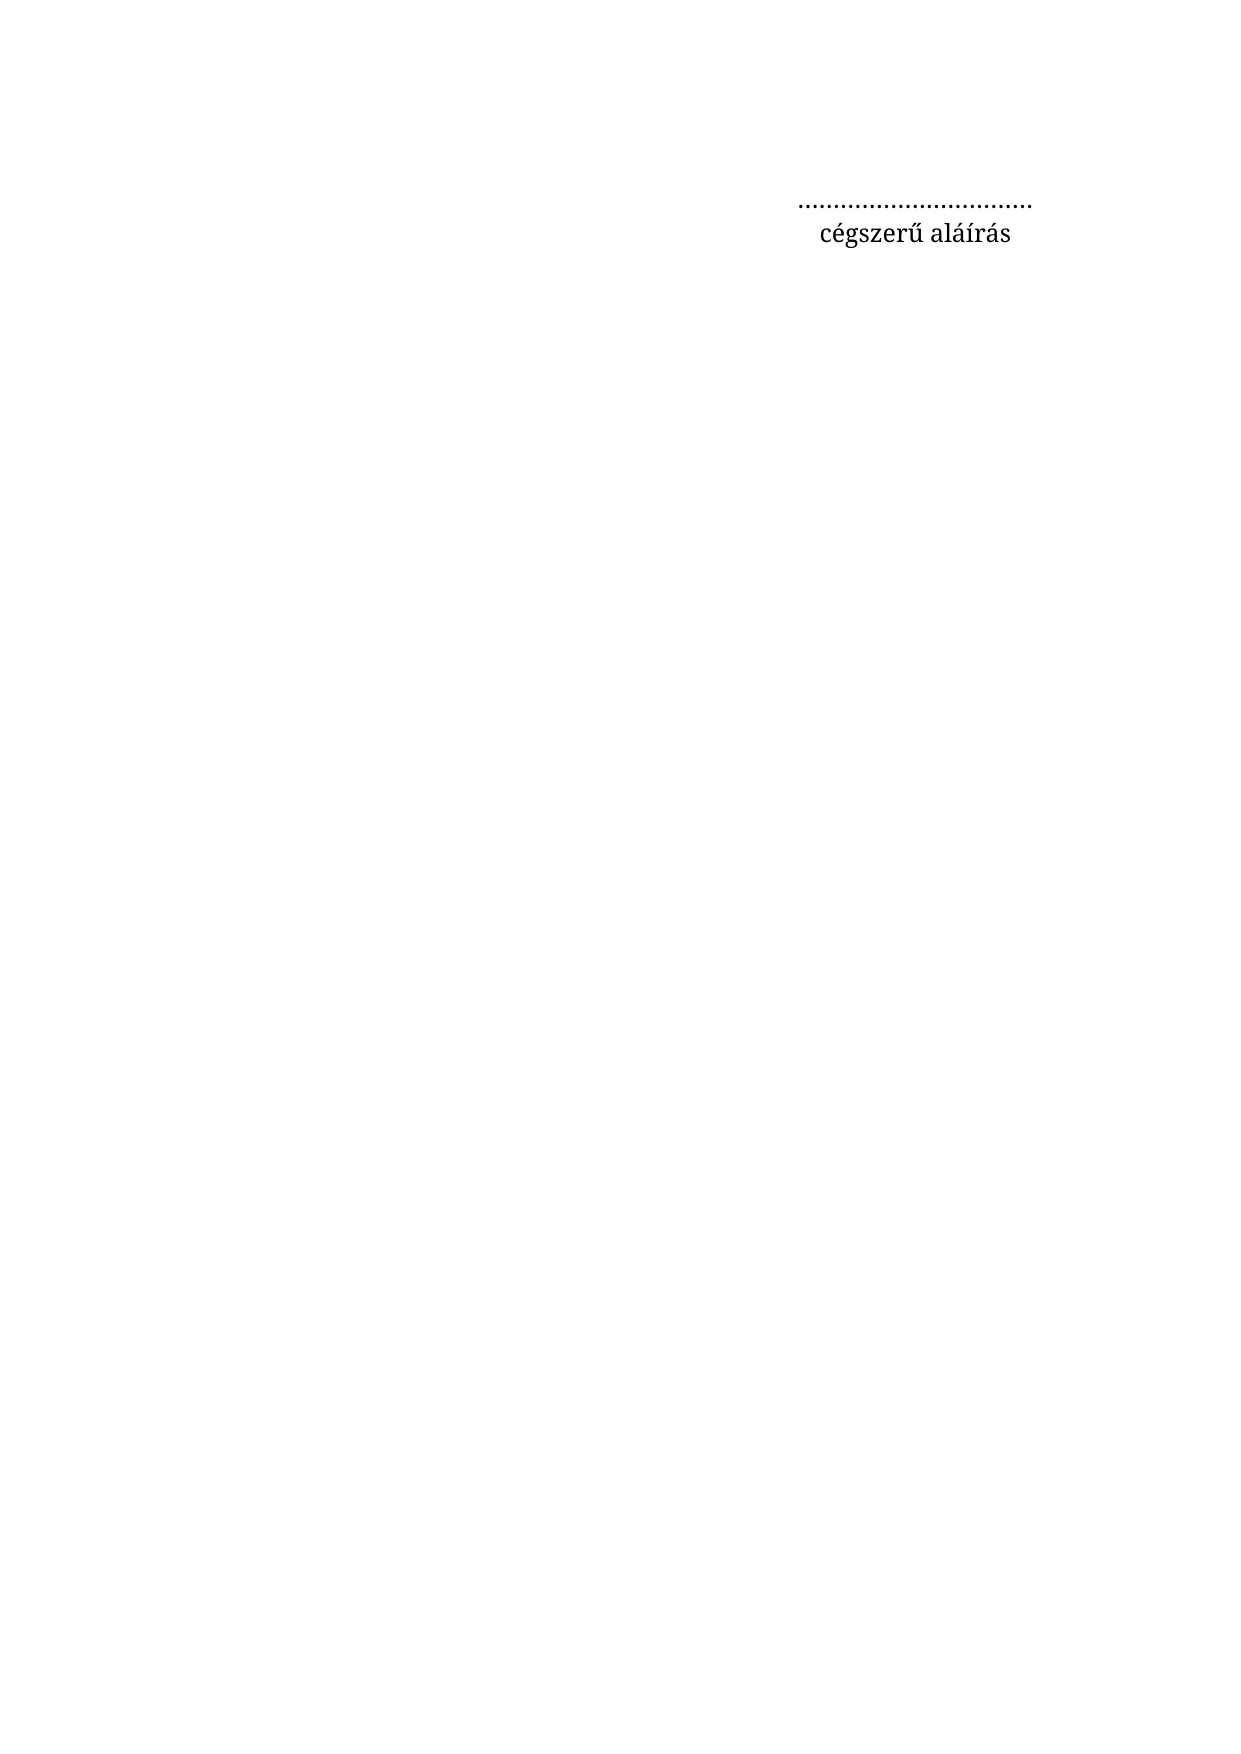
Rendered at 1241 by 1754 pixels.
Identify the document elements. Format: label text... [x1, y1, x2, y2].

text …………………………… [738, 182, 1093, 216]
text cégszerű aláírás [738, 216, 1093, 250]
